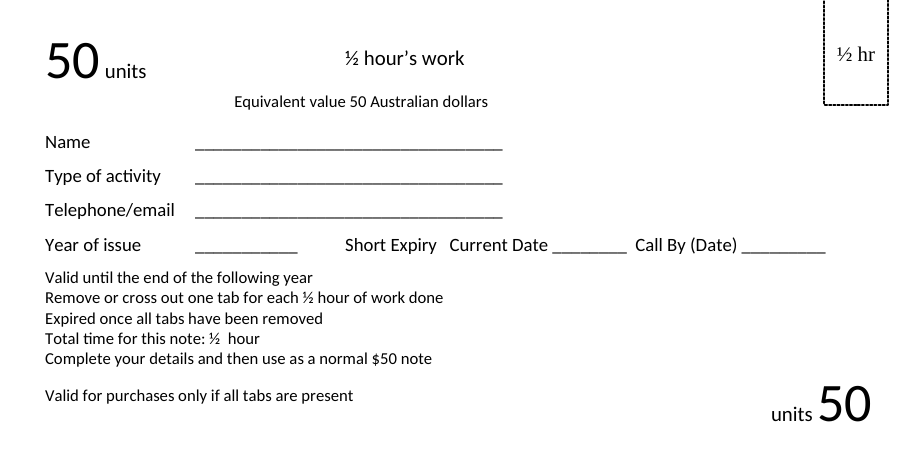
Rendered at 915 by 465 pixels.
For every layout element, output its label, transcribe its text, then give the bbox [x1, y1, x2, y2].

text Type of activity _________________________________ [45, 164, 889, 187]
text Name _________________________________ [45, 130, 889, 153]
text Remove or cross out one tab for each ½ hour of work done [45, 288, 889, 308]
text Total time for this note: ½ hour [45, 328, 889, 348]
text Valid until the end of the following year [45, 267, 889, 288]
text Telephone/email _________________________________ [45, 198, 889, 221]
text Year of issue ___________ Short Expiry Current Date ________ Call By (Date) _________ [45, 233, 889, 256]
text 50 units ½ hour’s work ½ hr [45, 26, 889, 92]
text Equivalent value 50 Australian dollars [45, 92, 889, 130]
text Complete your details and then use as a normal $50 note [45, 348, 889, 369]
text Expired once all tabs have been removed [45, 308, 889, 328]
text Valid for purchases only if all tabs are present units 50 [45, 369, 889, 435]
